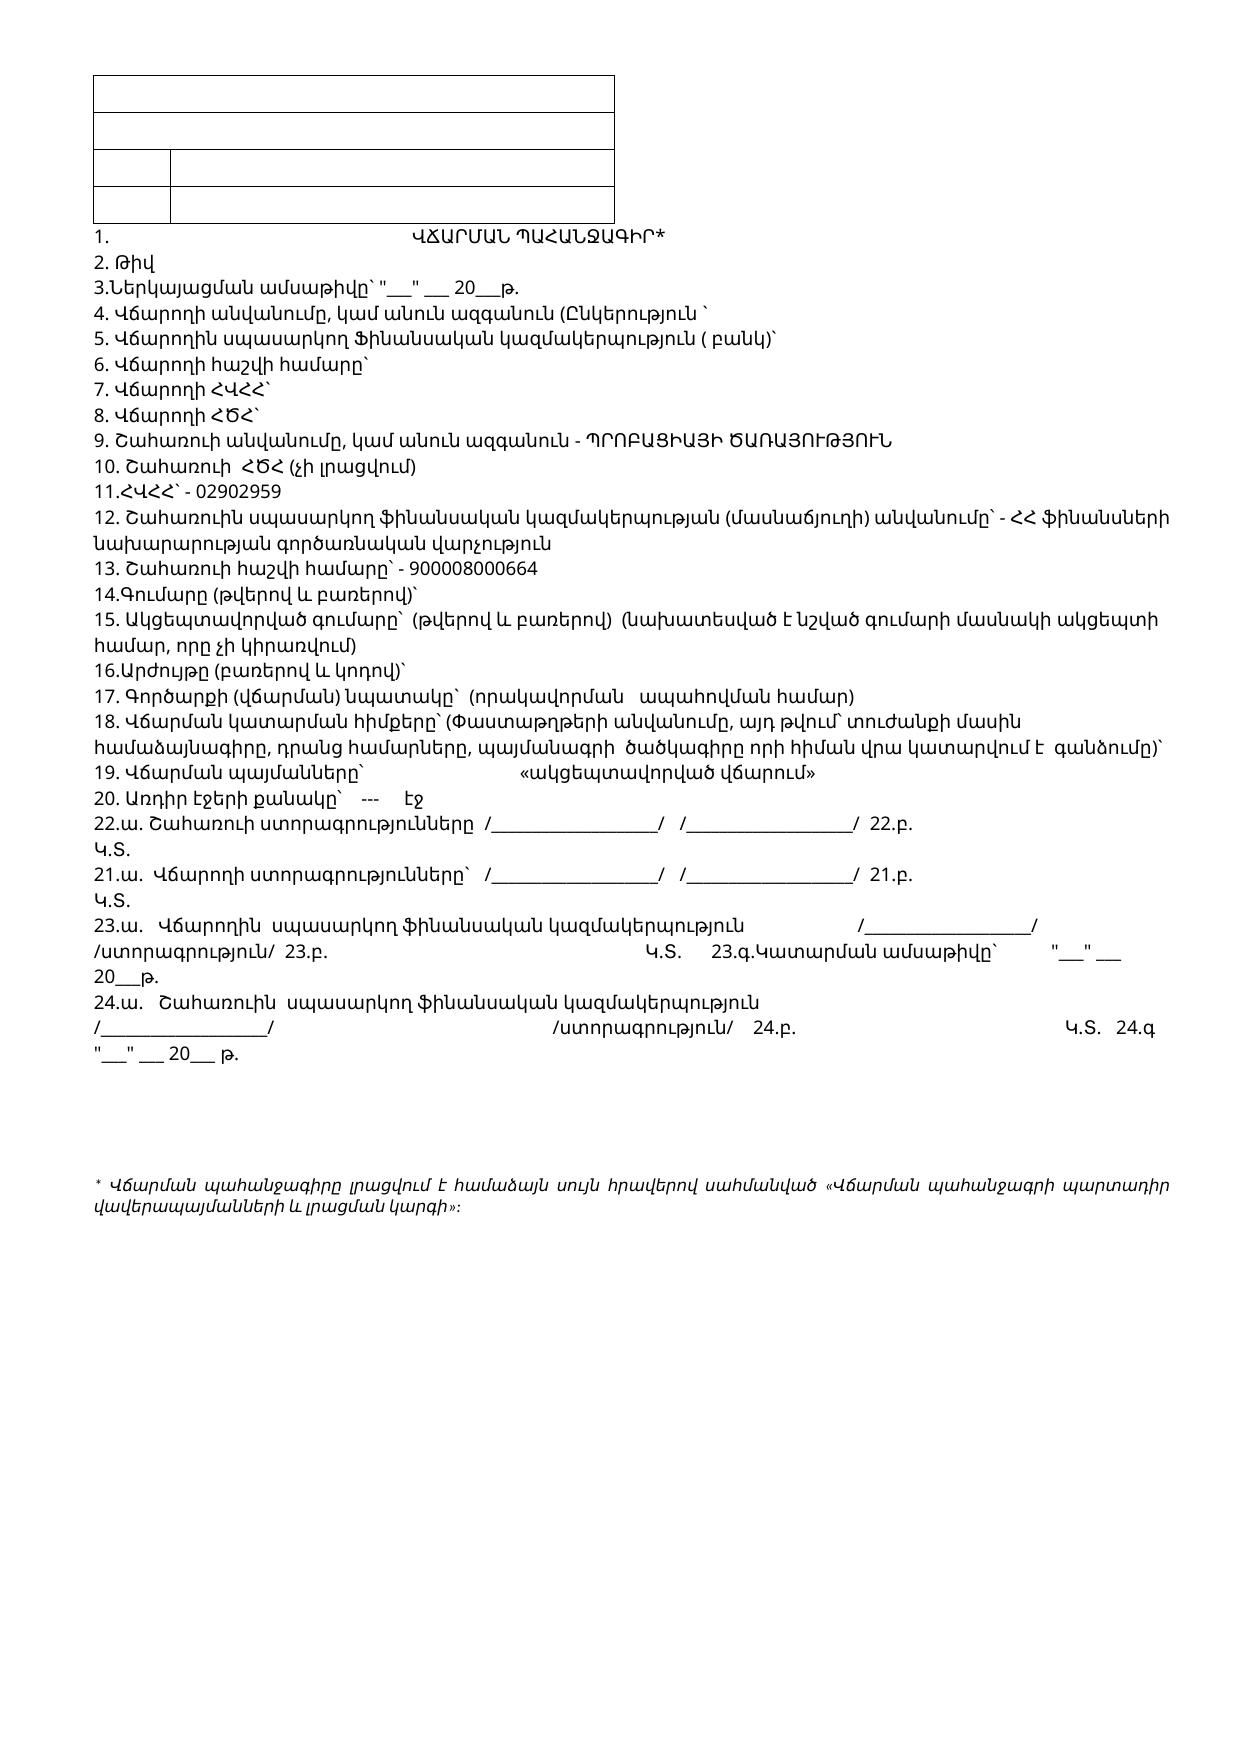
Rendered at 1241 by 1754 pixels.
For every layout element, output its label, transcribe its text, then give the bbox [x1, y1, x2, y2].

text * Վճարման պահանջագիրը լրացվում է համաձայն սույն հրավերով սահմանված «Վճարման պահանջագրի պարտադիր վավերապայմանների և լրացման կարգի»: [94, 1176, 1171, 1216]
